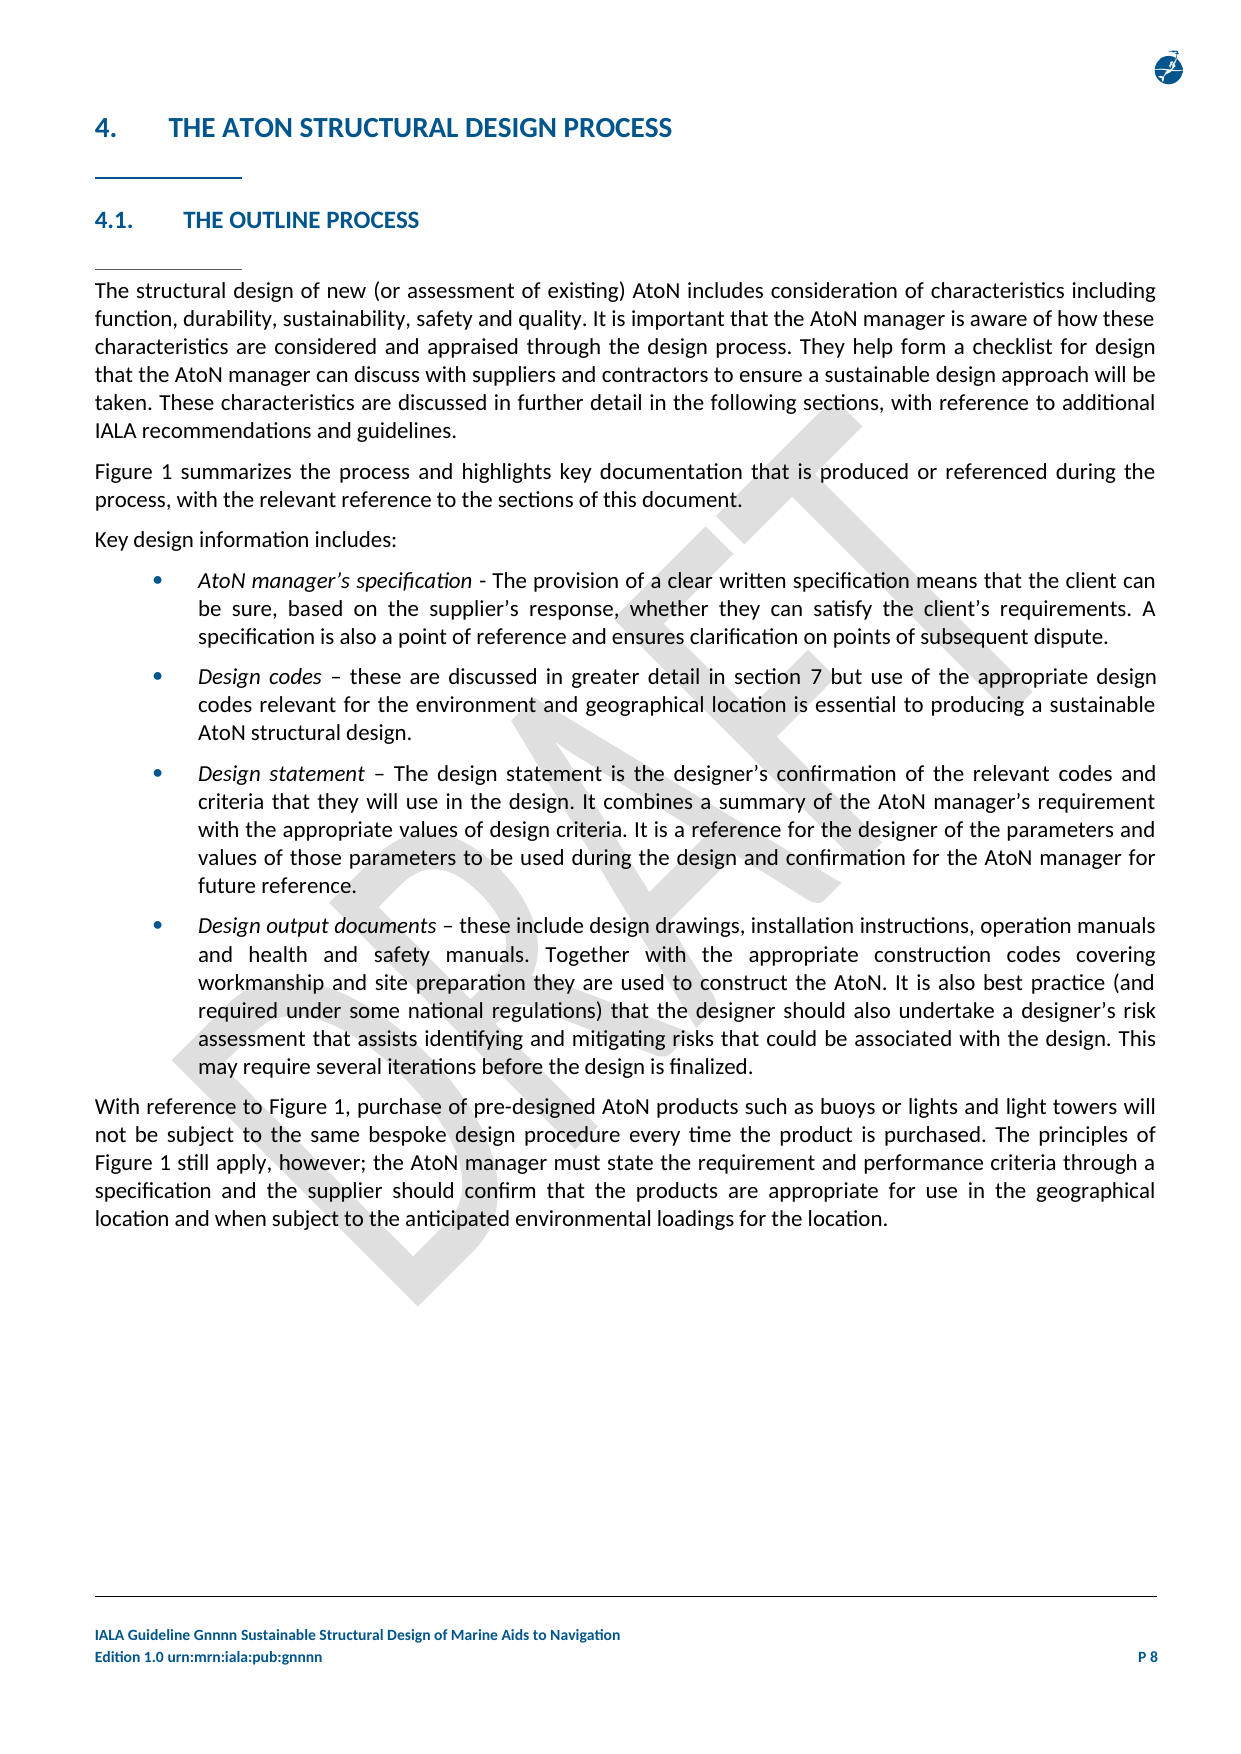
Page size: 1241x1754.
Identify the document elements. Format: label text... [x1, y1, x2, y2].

text Design codes – these are discussed in greater detail in section 7 but use of the appropriate design codes relevant for the environment and geographical location is essential to producing a sustainable AtoN structural design. [153, 662, 1157, 747]
text The structural design of new (or assessment of existing) AtoN includes consideration of characteristics including function, durability, sustainability, safety and quality. It is important that the AtoN manager is aware of how these characteristics are considered and appraised through the design process. They help form a checklist for design that the AtoN manager can discuss with suppliers and contractors to ensure a sustainable design approach will be taken. These characteristics are discussed in further detail in the following sections, with reference to additional IALA recommendations and guidelines. [94, 276, 1157, 444]
text Design statement – The design statement is the designer’s confirmation of the relevant codes and criteria that they will use in the design. It combines a summary of the AtoN manager’s requirement with the appropriate values of design criteria. It is a reference for the designer of the parameters and values of those parameters to be used during the design and confirmation for the AtoN manager for future reference. [153, 759, 1157, 899]
subtitle The outline process [94, 204, 1157, 234]
text AtoN manager’s specification - The provision of a clear written specification means that the client can be sure, based on the supplier’s response, whether they can satisfy the client’s requirements. A specification is also a point of reference and ensures clarification on points of subsequent dispute. [153, 566, 1157, 650]
text Design output documents – these include design drawings, installation instructions, operation manuals and health and safety manuals. Together with the appropriate construction codes covering workmanship and site preparation they are used to construct the AtoN. It is also best practice (and required under some national regulations) that the designer should also undertake a designer’s risk assessment that assists identifying and mitigating risks that could be associated with the design. This may require several iterations before the design is finalized. [153, 912, 1157, 1080]
text Figure 1 summarizes the process and highlights key documentation that is produced or referenced during the process, with the relevant reference to the sections of this document. [94, 457, 1157, 513]
picture [1123, 0, 1241, 119]
text Key design information includes: [94, 525, 1157, 553]
subtitle The AtoN structural design process [94, 109, 1157, 145]
text With reference to Figure 1, purchase of pre-designed AtoN products such as buoys or lights and light towers will not be subject to the same bespoke design procedure every time the product is purchased. The principles of Figure 1 still apply, however; the AtoN manager must state the requirement and performance criteria through a specification and the supplier should confirm that the products are appropriate for use in the geographical location and when subject to the anticipated environmental loadings for the location. [94, 1092, 1157, 1232]
